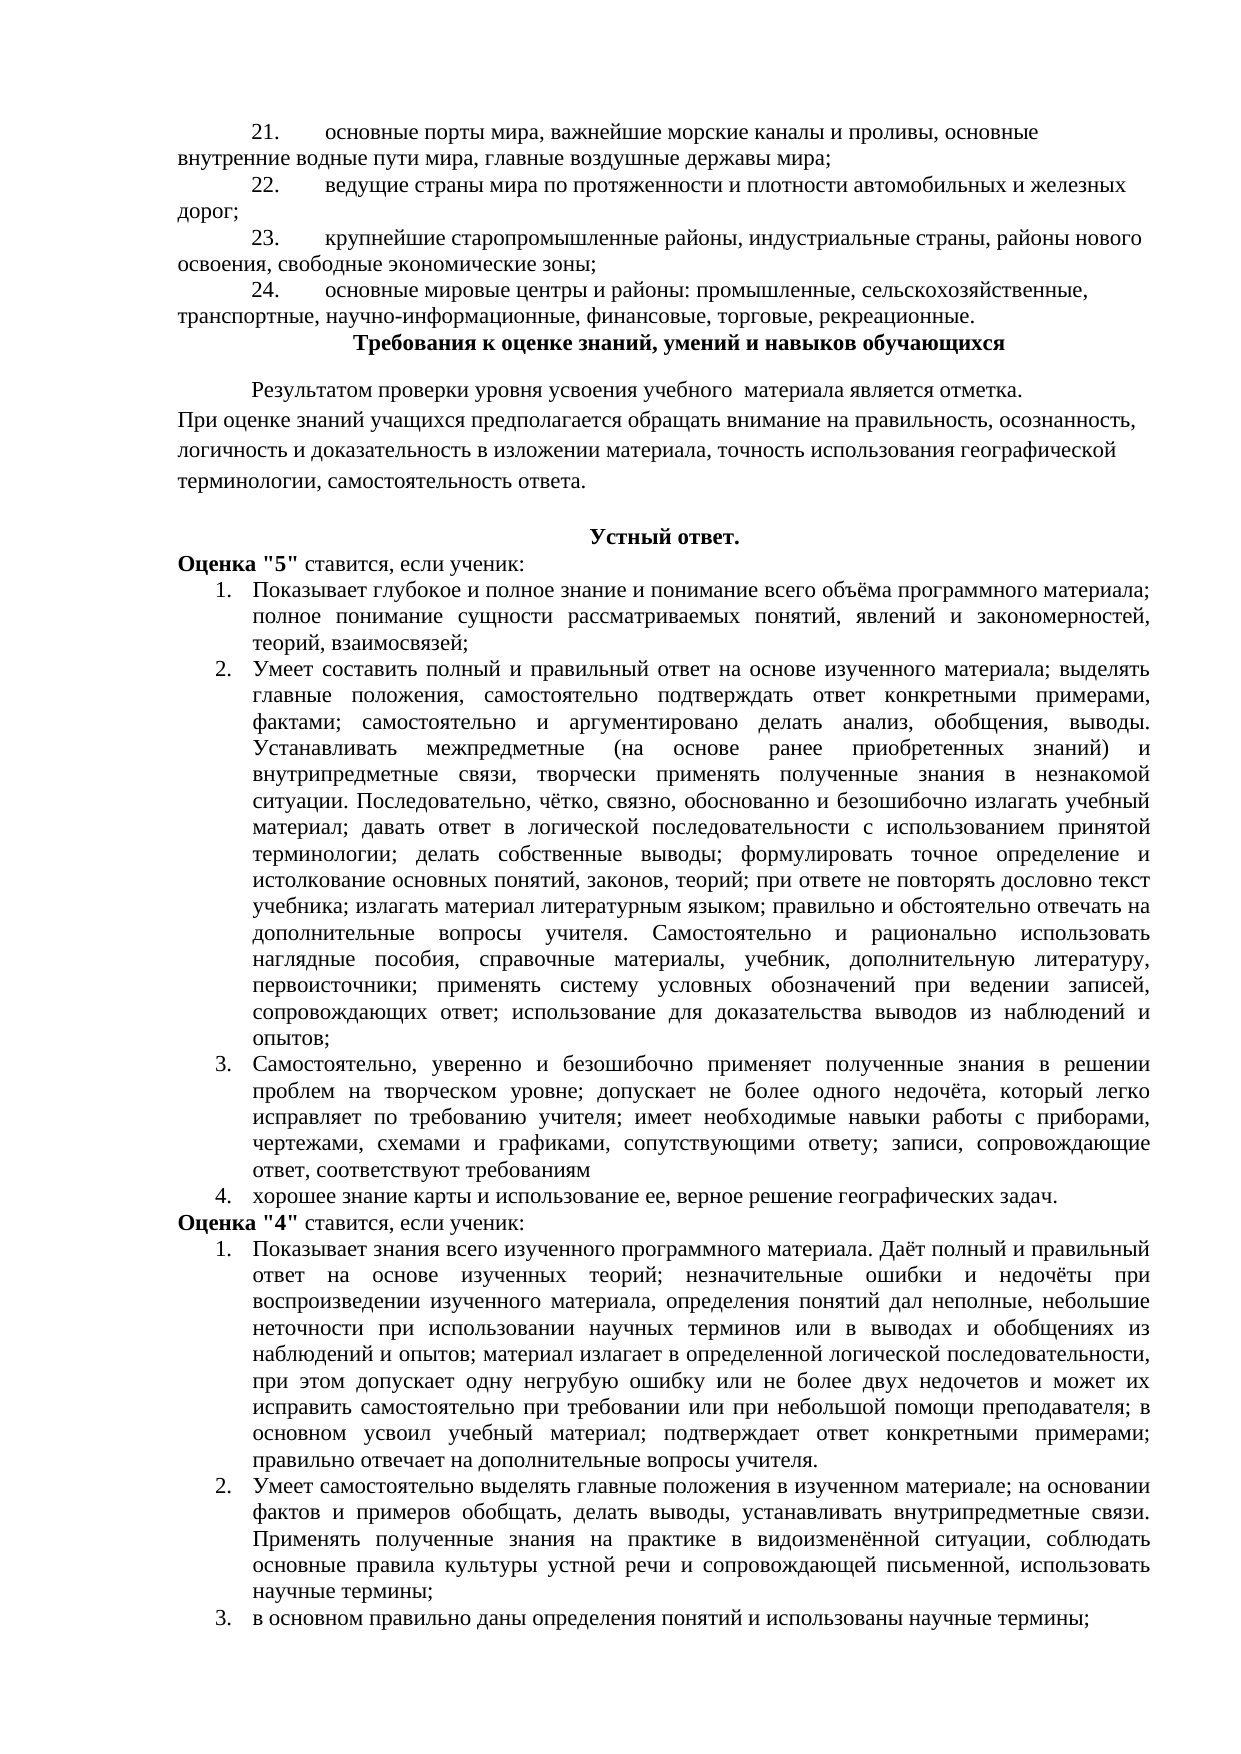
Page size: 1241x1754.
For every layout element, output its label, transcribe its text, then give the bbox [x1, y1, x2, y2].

text Результатом проверки уровня усвоения учебного материала является отметка. [177, 376, 1152, 402]
list крупнейшие старопромышленные районы, индустриальные страны, районы нового освоения, свободные экономические зоны; [177, 223, 1152, 276]
text Требования к оценке знаний, умений и навыков обучающихся [207, 329, 1152, 355]
list ведущие страны мира по протяженности и плотности автомобильных и железных дорог; [177, 171, 1152, 223]
list Показывает глубокое и полное знание и понимание всего объёма программного материала; полное понимание сущности рассматриваемых понятий, явлений и закономерностей, теорий, взаимосвязей; [215, 576, 1152, 655]
list Умеет самостоятельно выделять главные положения в изученном материале; на основании фактов и примеров обобщать, делать выводы, устанавливать внутрипредметные связи. Применять полученные знания на практике в видоизменённой ситуации, соблюдать основные правила культуры устной речи и сопровождающей письменной, использовать научные термины; [215, 1472, 1152, 1604]
list основные порты мира, важнейшие морские каналы и проливы, основные внутренние водные пути мира, главные воздушные державы мира; [177, 118, 1152, 171]
list основные мировые центры и районы: промышленные, сельскохозяйственные, транспортные, научно-информационные, финансовые, торговые, рекреационные. [177, 276, 1152, 329]
text Оценка "4" ставится, если ученик: [177, 1208, 1152, 1235]
text Оценка "5" ставится, если ученик: [177, 550, 1152, 576]
list Самостоятельно, уверенно и безошибочно применяет полученные знания в решении проблем на творческом уровне; допускает не более одного недочёта, который легко исправляет по требованию учителя; имеет необходимые навыки работы с приборами, чертежами, схемами и графиками, сопутствующими ответу; записи, сопровождающие ответ, соответствуют требованиям [215, 1050, 1152, 1182]
list хорошее знание карты и использование ее, верное решение географических задач. [215, 1182, 1152, 1208]
list Показывает знания всего изученного программного материала. Даёт полный и правильный ответ на основе изученных теорий; незначительные ошибки и недочёты при воспроизведении изученного материала, определения понятий дал неполные, небольшие неточности при использовании научных терминов или в выводах и обобщениях из наблюдений и опытов; материал излагает в определенной логической последовательности, при этом допускает одну негрубую ошибку или не более двух недочетов и может их исправить самостоятельно при требовании или при небольшой помощи преподавателя; в основном усвоил учебный материал; подтверждает ответ конкретными примерами; правильно отвечает на дополнительные вопросы учителя. [215, 1235, 1152, 1472]
list в основном правильно даны определения понятий и использованы научные термины; [215, 1604, 1152, 1630]
text Устный ответ. [177, 523, 1152, 550]
list Умеет составить полный и правильный ответ на основе изученного материала; выделять главные положения, самостоятельно подтверждать ответ конкретными примерами, фактами; самостоятельно и аргументировано делать анализ, обобщения, выводы. Устанавливать межпредметные (на основе ранее приобретенных знаний) и внутрипредметные связи, творчески применять полученные знания в незнакомой ситуации. Последовательно, чётко, связно, обоснованно и безошибочно излагать учебный материал; давать ответ в логической последовательности с использованием принятой терминологии; делать собственные выводы; формулировать точное определение и истолкование основных понятий, законов, теорий; при ответе не повторять дословно текст учебника; излагать материал литературным языком; правильно и обстоятельно отвечать на дополнительные вопросы учителя. Самостоятельно и рационально использовать наглядные пособия, справочные материалы, учебник, дополнительную литературу, первоисточники; применять систему условных обозначений при ведении записей, сопровождающих ответ; использование для доказательства выводов из наблюдений и опытов; [215, 655, 1152, 1050]
text При оценке знаний учащихся предполагается обращать внимание на правильность, осознанность, логичность и доказательность в изложении материала, точность использования географической терминологии, самостоятельность ответа. [177, 406, 1152, 493]
